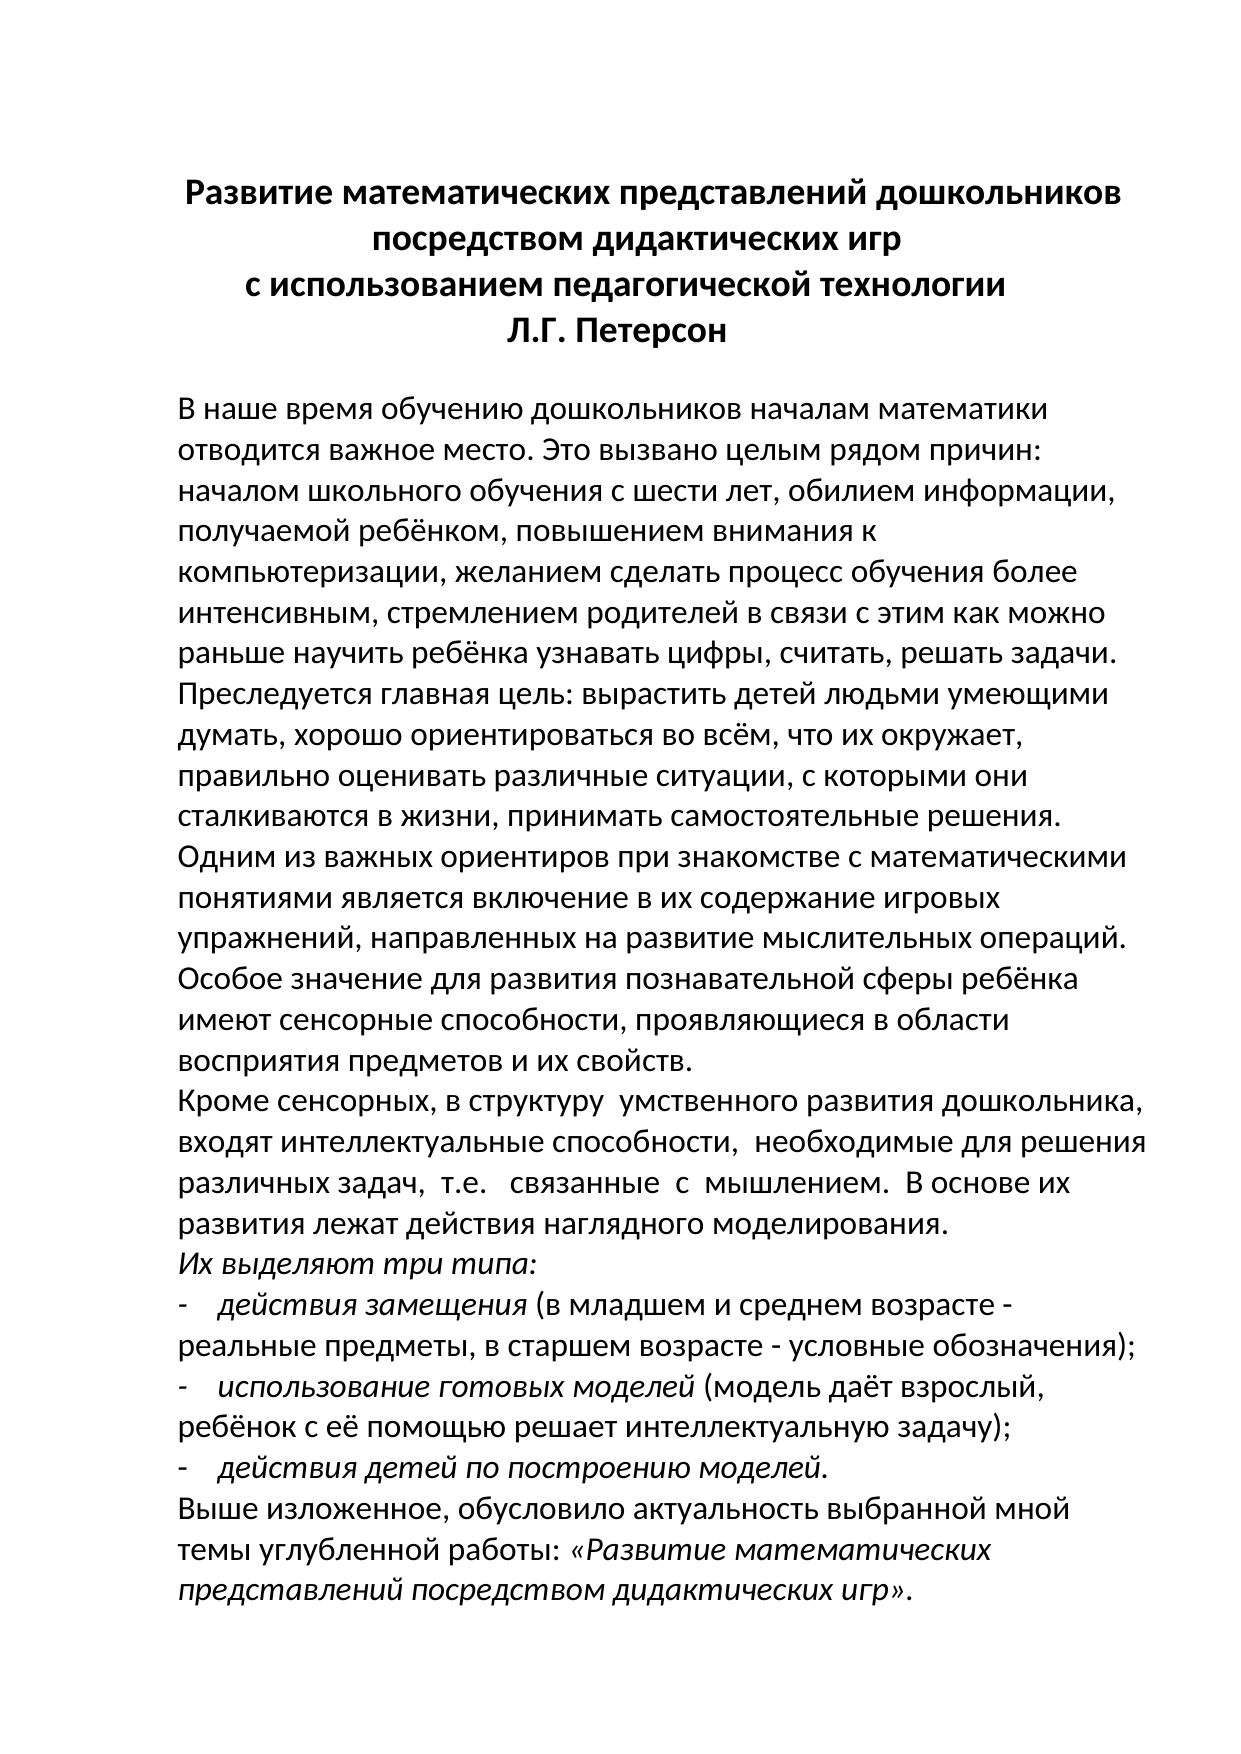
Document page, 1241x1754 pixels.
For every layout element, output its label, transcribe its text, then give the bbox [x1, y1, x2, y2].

text В наше время обучению дошкольников началам математики отводится важное место. Это вызвано целым рядом причин: началом школьного обучения с шести лет, обилием информации, получаемой ребёнком, повышением внимания к компьютеризации, желанием сделать процесс обучения более интенсивным, стремлением родителей в связи с этим как можно раньше научить ребёнка узнавать цифры, считать, решать задачи. Преследуется главная цель: вырастить детей людьми умеющими думать, хорошо ориентироваться во всём, что их окружает, правильно оценивать различные ситуации, с которыми они сталкиваются в жизни, принимать самостоятельные решения. Одним из важных ориентиров при знакомстве с математическими понятиями является включение в их содержание игровых упражнений, направленных на развитие мыслительных операций. [177, 387, 1152, 957]
text - использование готовых моделей (модель даёт взрослый, ребёнок с её помощью решает интеллектуальную задачу); [177, 1364, 1152, 1446]
text Л.Г. Петерсон [177, 306, 1152, 351]
text Развитие математических представлений дошкольников [177, 168, 1152, 214]
text Кроме сенсорных, в структуру умственного развития дошкольника, входят интеллектуальные способности, необходимые для решения различных задач, т.е. связанные с мышлением. В основе их развития лежат действия наглядного моделирования. [177, 1079, 1152, 1242]
text - действия замещения (в младшем и среднем возрасте - реальные предметы, в старшем возрасте - условные обозначения); [177, 1283, 1152, 1364]
text Особое значение для развития познавательной сферы ребёнка имеют сенсорные способности, проявляющиеся в области восприятия предметов и их свойств. [177, 957, 1152, 1079]
text с использованием педагогической технологии [177, 260, 1152, 306]
text Их выделяют три типа: [177, 1242, 1152, 1283]
text Выше изложенное, обусловило актуальность выбранной мной темы углубленной работы: «Развитие математических представлений посредством дидактических игр». [177, 1487, 1152, 1609]
text посредством дидактических игр [177, 214, 1152, 260]
text - действия детей по построению моделей. [177, 1446, 1152, 1487]
